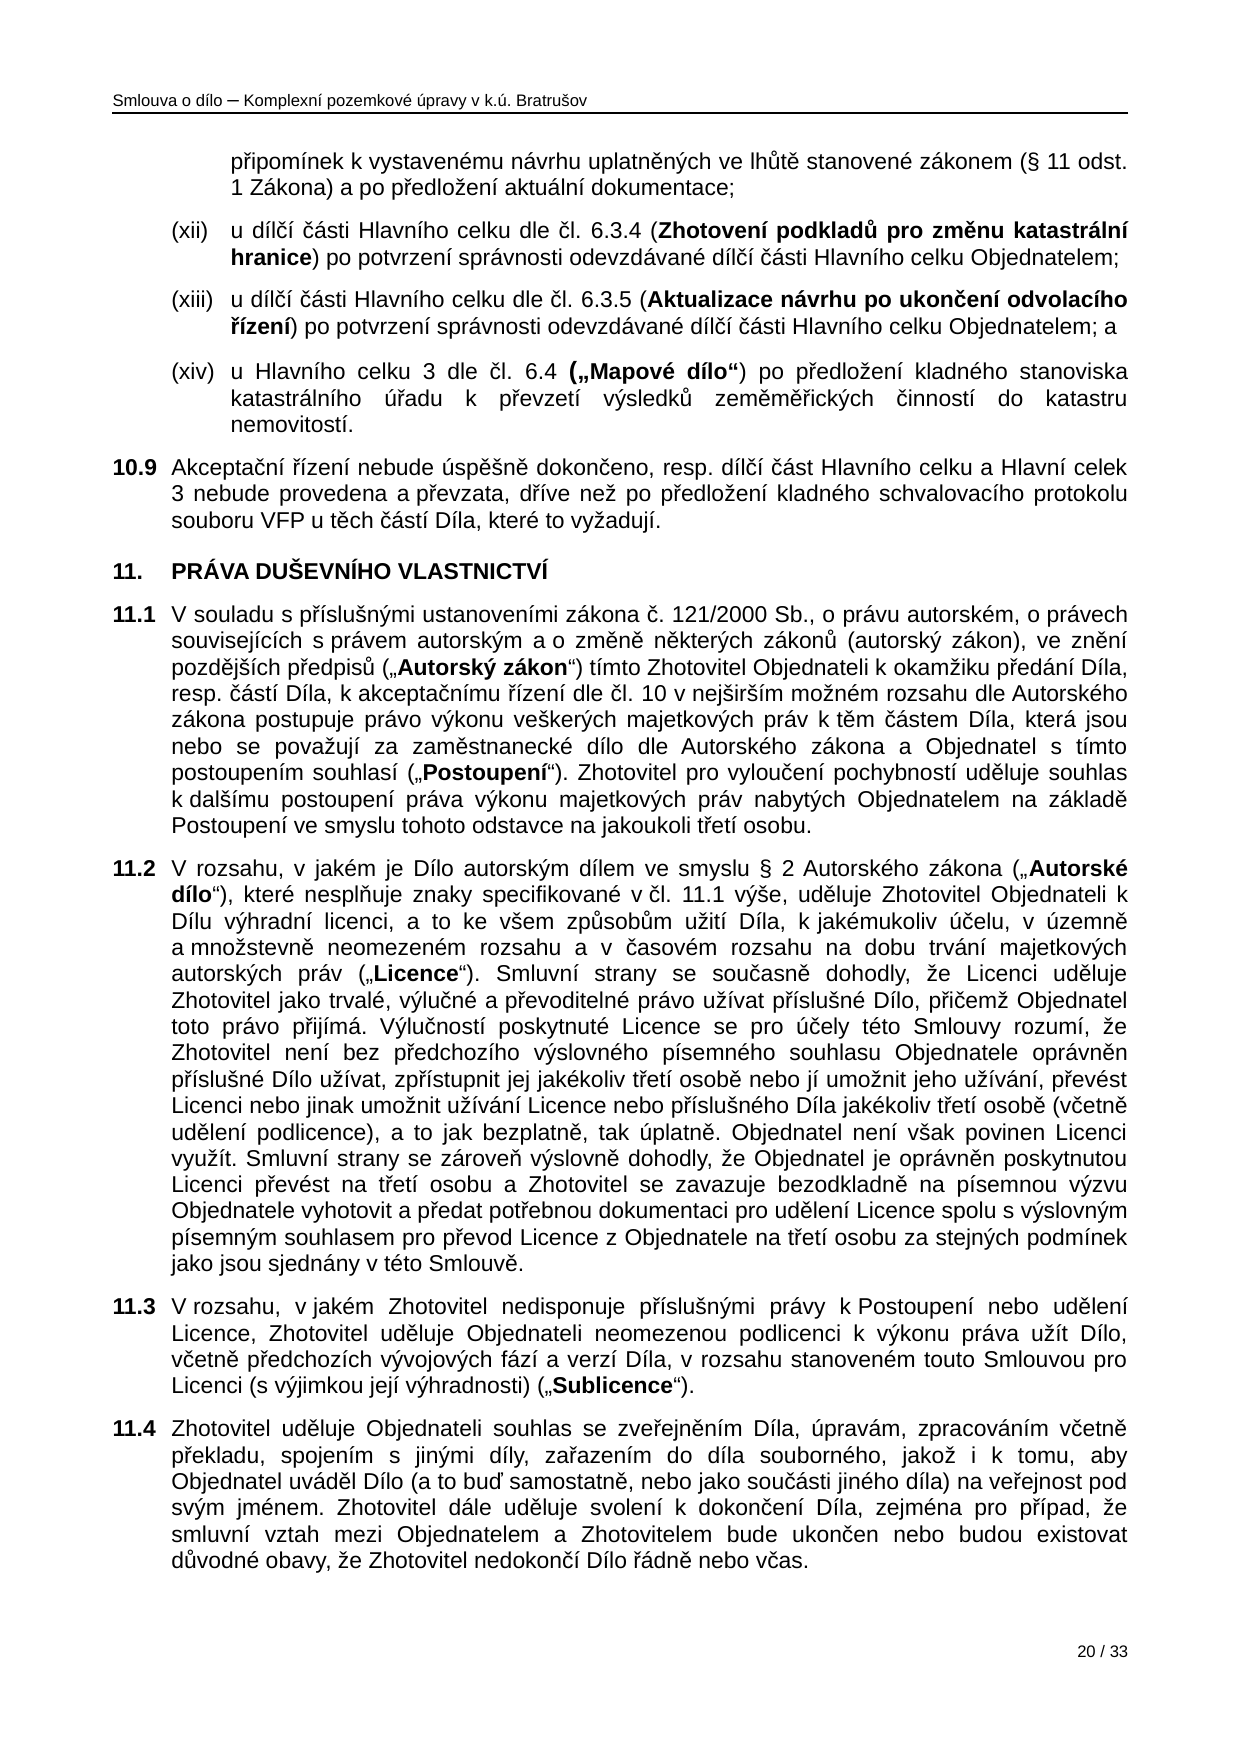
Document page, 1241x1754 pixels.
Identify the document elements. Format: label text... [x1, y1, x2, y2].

text Práva duševního vlastnictví [112, 558, 1128, 584]
list u dílčí části Hlavního celku dle čl. 6.3.4 (Zhotovení podkladů pro změnu katastrální hranice) po potvrzení správnosti odevzdávané dílčí části Hlavního celku Objednatelem; [171, 217, 1128, 270]
text Akceptační řízení nebude úspěšně dokončeno, resp. dílčí část Hlavního celku a Hlavní celek 3 nebude provedena a převzata, dříve než po předložení kladného schvalovacího protokolu souboru VFP u těch částí Díla, které to vyžadují. [112, 454, 1128, 533]
list u Hlavního celku 3 dle čl. 6.4 („Mapové dílo“) po předložení kladného stanoviska katastrálního úřadu k převzetí výsledků zeměměřických činností do katastru nemovitostí. [171, 356, 1128, 437]
text V rozsahu, v jakém Zhotovitel nedisponuje příslušnými právy k Postoupení nebo udělení Licence, Zhotovitel uděluje Objednateli neomezenou podlicenci k výkonu práva užít Dílo, včetně předchozích vývojových fází a verzí Díla, v rozsahu stanoveném touto Smlouvou pro Licenci (s výjimkou její výhradnosti) („Sublicence“). [112, 1293, 1128, 1399]
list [171, 148, 1128, 200]
text Zhotovitel uděluje Objednateli souhlas se zveřejněním Díla, úpravám, zpracováním včetně překladu, spojením s jinými díly, zařazením do díla souborného, jakož i k tomu, aby Objednatel uváděl Dílo (a to buď samostatně, nebo jako součásti jiného díla) na veřejnost pod svým jménem. Zhotovitel dále uděluje svolení k dokončení Díla, zejména pro případ, že smluvní vztah mezi Objednatelem a Zhotovitelem bude ukončen nebo budou existovat důvodné obavy, že Zhotovitel nedokončí Dílo řádně nebo včas. [112, 1415, 1128, 1573]
text V rozsahu, v jakém je Dílo autorským dílem ve smyslu § 2 Autorského zákona („Autorské dílo“), které nesplňuje znaky specifikované v čl. 11.1 výše, uděluje Zhotovitel Objednateli k Dílu výhradní licenci, a to ke všem způsobům užití Díla, k jakémukoliv účelu, v územně a množstevně neomezeném rozsahu a v časovém rozsahu na dobu trvání majetkových autorských práv („Licence“). Smluvní strany se současně dohodly, že Licenci uděluje Zhotovitel jako trvalé, výlučné a převoditelné právo užívat příslušné Dílo, přičemž Objednatel toto právo přijímá. Výlučností poskytnuté Licence se pro účely této Smlouvy rozumí, že Zhotovitel není bez předchozího výslovného písemného souhlasu Objednatele oprávněn příslušné Dílo užívat, zpřístupnit jej jakékoliv třetí osobě nebo jí umožnit jeho užívání, převést Licenci nebo jinak umožnit užívání Licence nebo příslušného Díla jakékoliv třetí osobě (včetně udělení podlicence), a to jak bezplatně, tak úplatně. Objednatel není však povinen Licenci využít. Smluvní strany se zároveň výslovně dohodly, že Objednatel je oprávněn poskytnutou Licenci převést na třetí osobu a Zhotovitel se zavazuje bezodkladně na písemnou výzvu Objednatele vyhotovit a předat potřebnou dokumentaci pro udělení Licence spolu s výslovným písemným souhlasem pro převod Licence z Objednatele na třetí osobu za stejných podmínek jako jsou sjednány v této Smlouvě. [112, 855, 1128, 1277]
list u dílčí části Hlavního celku dle čl. 6.3.5 (Aktualizace návrhu po ukončení odvolacího řízení) po potvrzení správnosti odevzdávané dílčí části Hlavního celku Objednatelem; a [171, 286, 1128, 339]
text V souladu s příslušnými ustanoveními zákona č. 121/2000 Sb., o právu autorském, o právech souvisejících s právem autorským a o změně některých zákonů (autorský zákon), ve znění pozdějších předpisů („Autorský zákon“) tímto Zhotovitel Objednateli k okamžiku předání Díla, resp. částí Díla, k akceptačnímu řízení dle čl. 10 v nejširším možném rozsahu dle Autorského zákona postupuje právo výkonu veškerých majetkových práv k těm částem Díla, která jsou nebo se považují za zaměstnanecké dílo dle Autorského zákona a Objednatel s tímto postoupením souhlasí („Postoupení“). Zhotovitel pro vyloučení pochybností uděluje souhlas k dalšímu postoupení práva výkonu majetkových práv nabytých Objednatelem na základě Postoupení ve smyslu tohoto odstavce na jakoukoli třetí osobu. [112, 601, 1128, 838]
